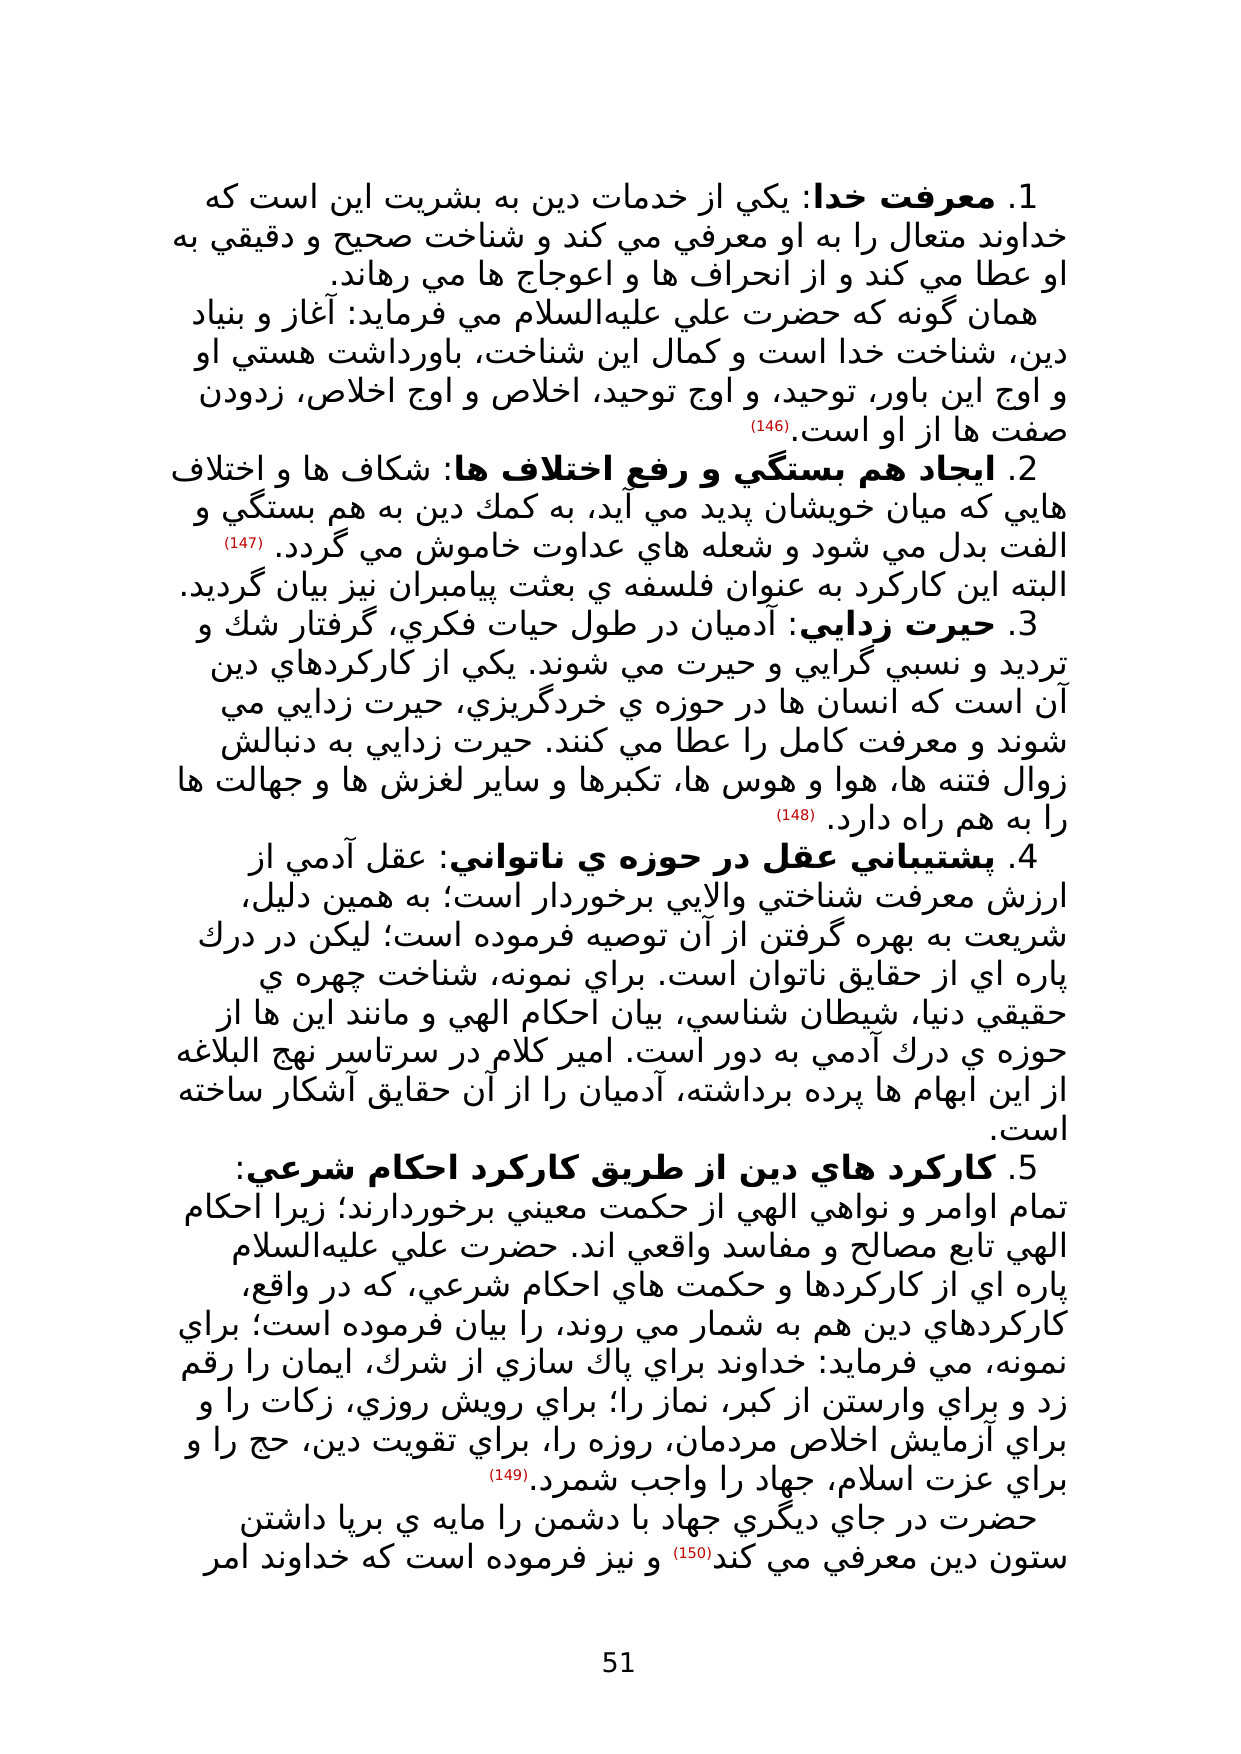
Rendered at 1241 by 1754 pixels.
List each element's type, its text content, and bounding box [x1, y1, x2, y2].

text 4. پشتيباني عقل در حوزه ي ناتواني: عقل آدمي از ارزش معرفت شناختي والايي برخوردار است؛ به همين دليل، شريعت به بهره گرفتن از آن توصيه فرموده است؛ ليكن در درك پاره اي از حقايق ناتوان است. براي نمونه، شناخت چهره ي حقيقي دنيا، شيطان شناسي، بيان احكام الهي و مانند اين ها از حوزه ي درك آدمي به دور است. امير كلام در سرتاسر نهج البلاغه از اين ابهام ها پرده برداشته، آدميان را از آن حقايق آشكار ساخته است. [169, 838, 1069, 1148]
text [169, 1498, 1069, 1576]
text 1. معرفت خدا: يكي از خدمات دين به بشريت اين است كه خداوند متعال را به او معرفي مي كند و شناخت صحيح و دقيقي به او عطا مي كند و از انحراف ها و اعوجاج ها مي رهاند. [169, 177, 1069, 294]
text 2. ايجاد هم بستگي و رفع اختلاف ها: شكاف ها و اختلاف هايي كه ميان خويشان پديد مي آيد، به كمك دين به هم بستگي و الفت بدل مي شود و شعله هاي عداوت خاموش مي گردد. (147) البته اين كاركرد به عنوان فلسفه ي بعثت پيامبران نيز بيان گرديد. [169, 449, 1069, 604]
text 5. كاركرد هاي دين از طريق كاركرد احكام شرعي: تمام اوامر و نواهي الهي از حكمت معيني برخوردارند؛ زيرا احكام الهي تابع مصالح و مفاسد واقعي اند. حضرت علي عليه‌السلام پاره اي از كاركردها و حكمت هاي احكام شرعي، كه در واقع، كاركردهاي دين هم به شمار مي روند، را بيان فرموده است؛ براي نمونه، مي فرمايد: خداوند براي پاك سازي از شرك، ايمان را رقم زد و براي وارستن از كبر، نماز را؛ براي رويش روزي، زكات را و براي آزمايش اخلاص مردمان، روزه را، براي تقويت دين، حج را و براي عزت اسلام، جهاد را واجب شمرد.(149) [169, 1148, 1069, 1498]
text همان گونه كه حضرت علي عليه‌السلام مي فرمايد: آغاز و بنياد دين، شناخت خدا است و كمال اين شناخت، باورداشت هستي او و اوج اين باور، توحيد، و اوج توحيد، اخلاص و اوج اخلاص، زدودن صفت ها از او است.(146) [169, 294, 1069, 449]
text 3. حيرت زدايي: آدميان در طول حيات فكري، گرفتار شك و ترديد و نسبي گرايي و حيرت مي شوند. يكي از كاركردهاي دين آن است كه انسان ها در حوزه ي خردگريزي، حيرت زدايي مي شوند و معرفت كامل را عطا مي كنند. حيرت زدايي به دنبالش زوال فتنه ها، هوا و هوس ها، تكبرها و ساير لغزش ها و جهالت ها را به هم راه دارد. (148) [169, 604, 1069, 838]
